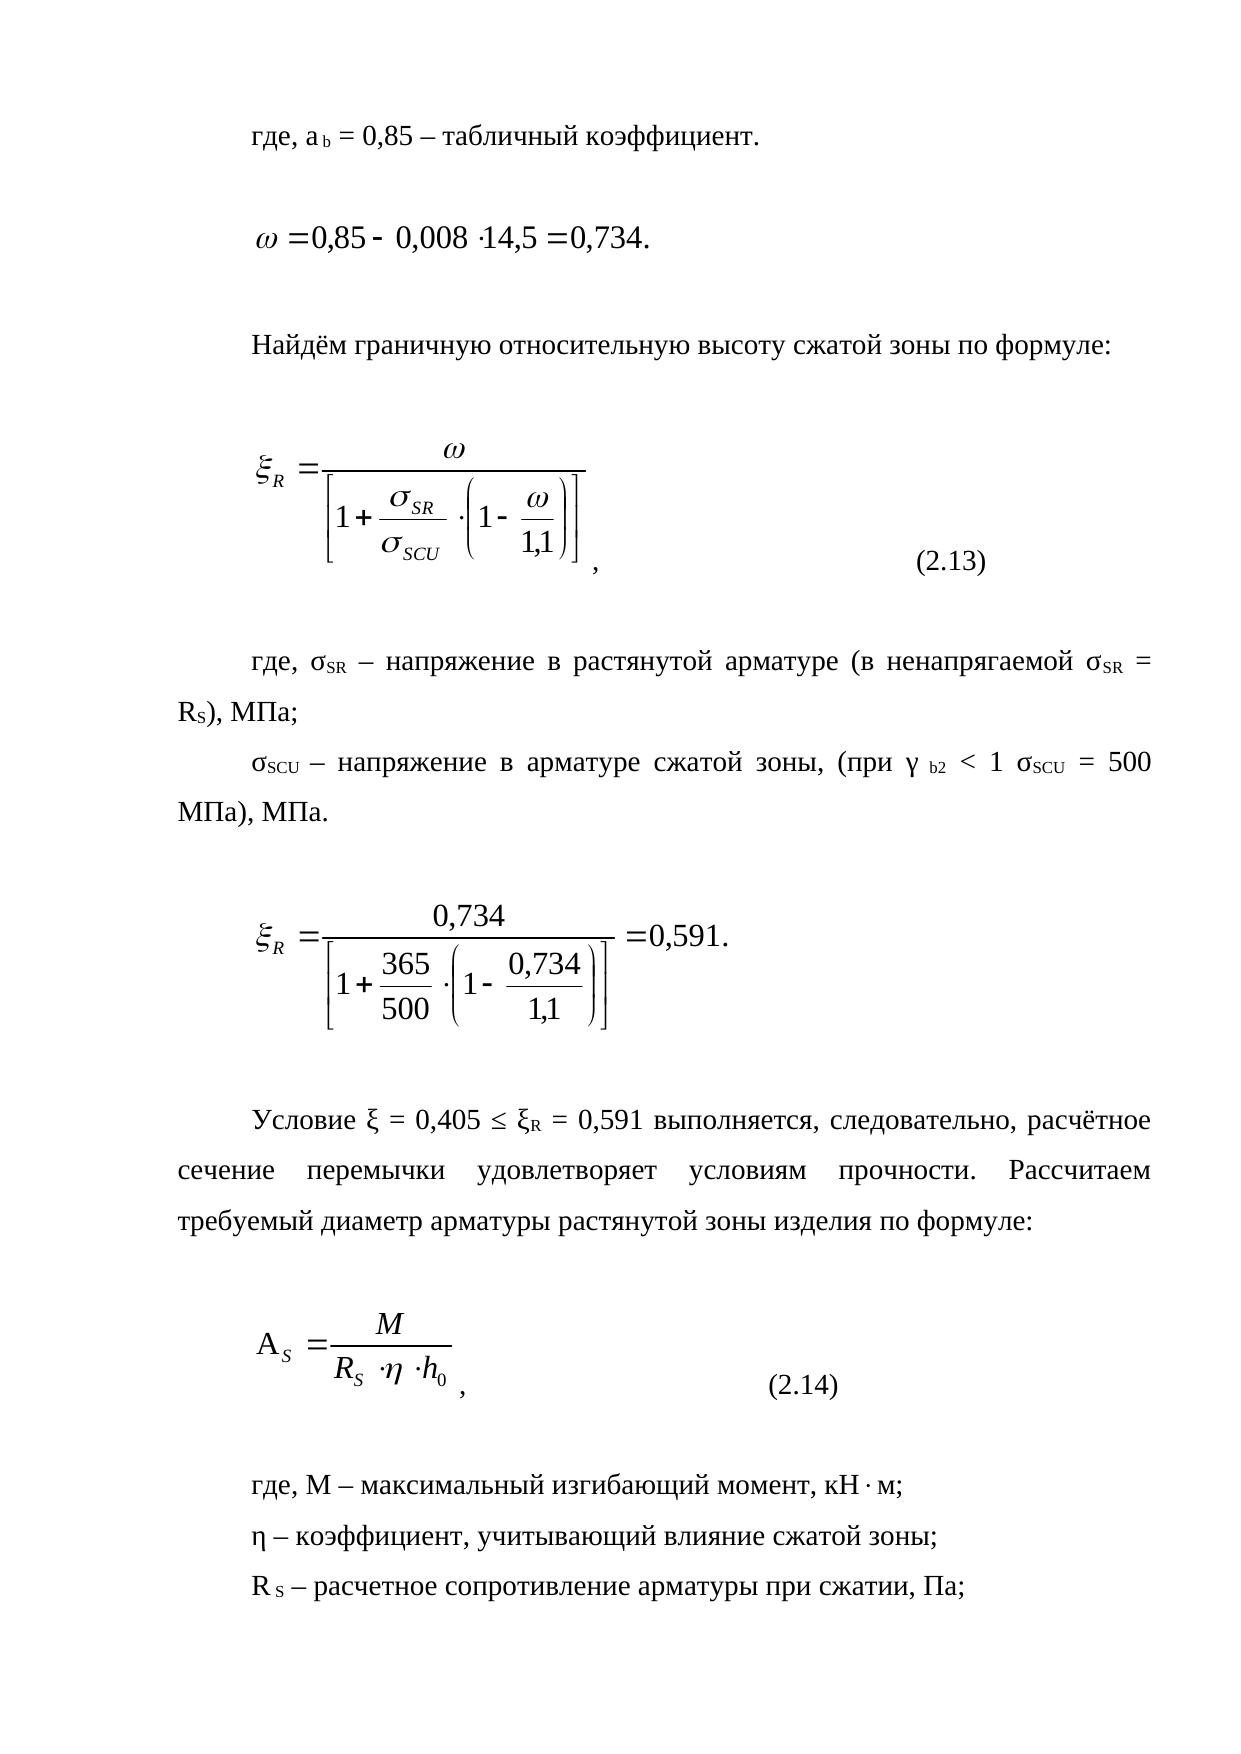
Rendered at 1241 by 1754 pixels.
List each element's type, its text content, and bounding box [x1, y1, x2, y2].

text где, a b = 0,85 – табличный коэффициент. [177, 118, 1152, 152]
text , (2.14) [177, 1303, 1152, 1400]
text η – коэффициент, учитывающий влияние сжатой зоны; [177, 1518, 1152, 1551]
text Условие ξ = 0,405 ≤ ξR = 0,591 выполняется, следовательно, расчётное сечение перемычки удовлетворяет условиям прочности. Рассчитаем требуемый диаметр арматуры растянутой зоны изделия по формуле: [177, 1102, 1152, 1236]
text σSCU – напряжение в арматуре сжатой зоны, (при γ b2 < 1 σSCU = 500 МПа), МПа. [177, 744, 1152, 828]
text R S – расчетное сопротивление арматуры при сжатии, Па; [177, 1568, 1152, 1602]
text Найдём граничную относительную высоту сжатой зоны по формуле: [177, 327, 1152, 361]
text , (2.13) [177, 428, 1152, 576]
text где, σSR – напряжение в растянутой арматуре (в ненапрягаемой σSR = RS), МПа; [177, 643, 1152, 727]
text где, М – максимальный изгибающий момент, кНм; [177, 1467, 1152, 1501]
